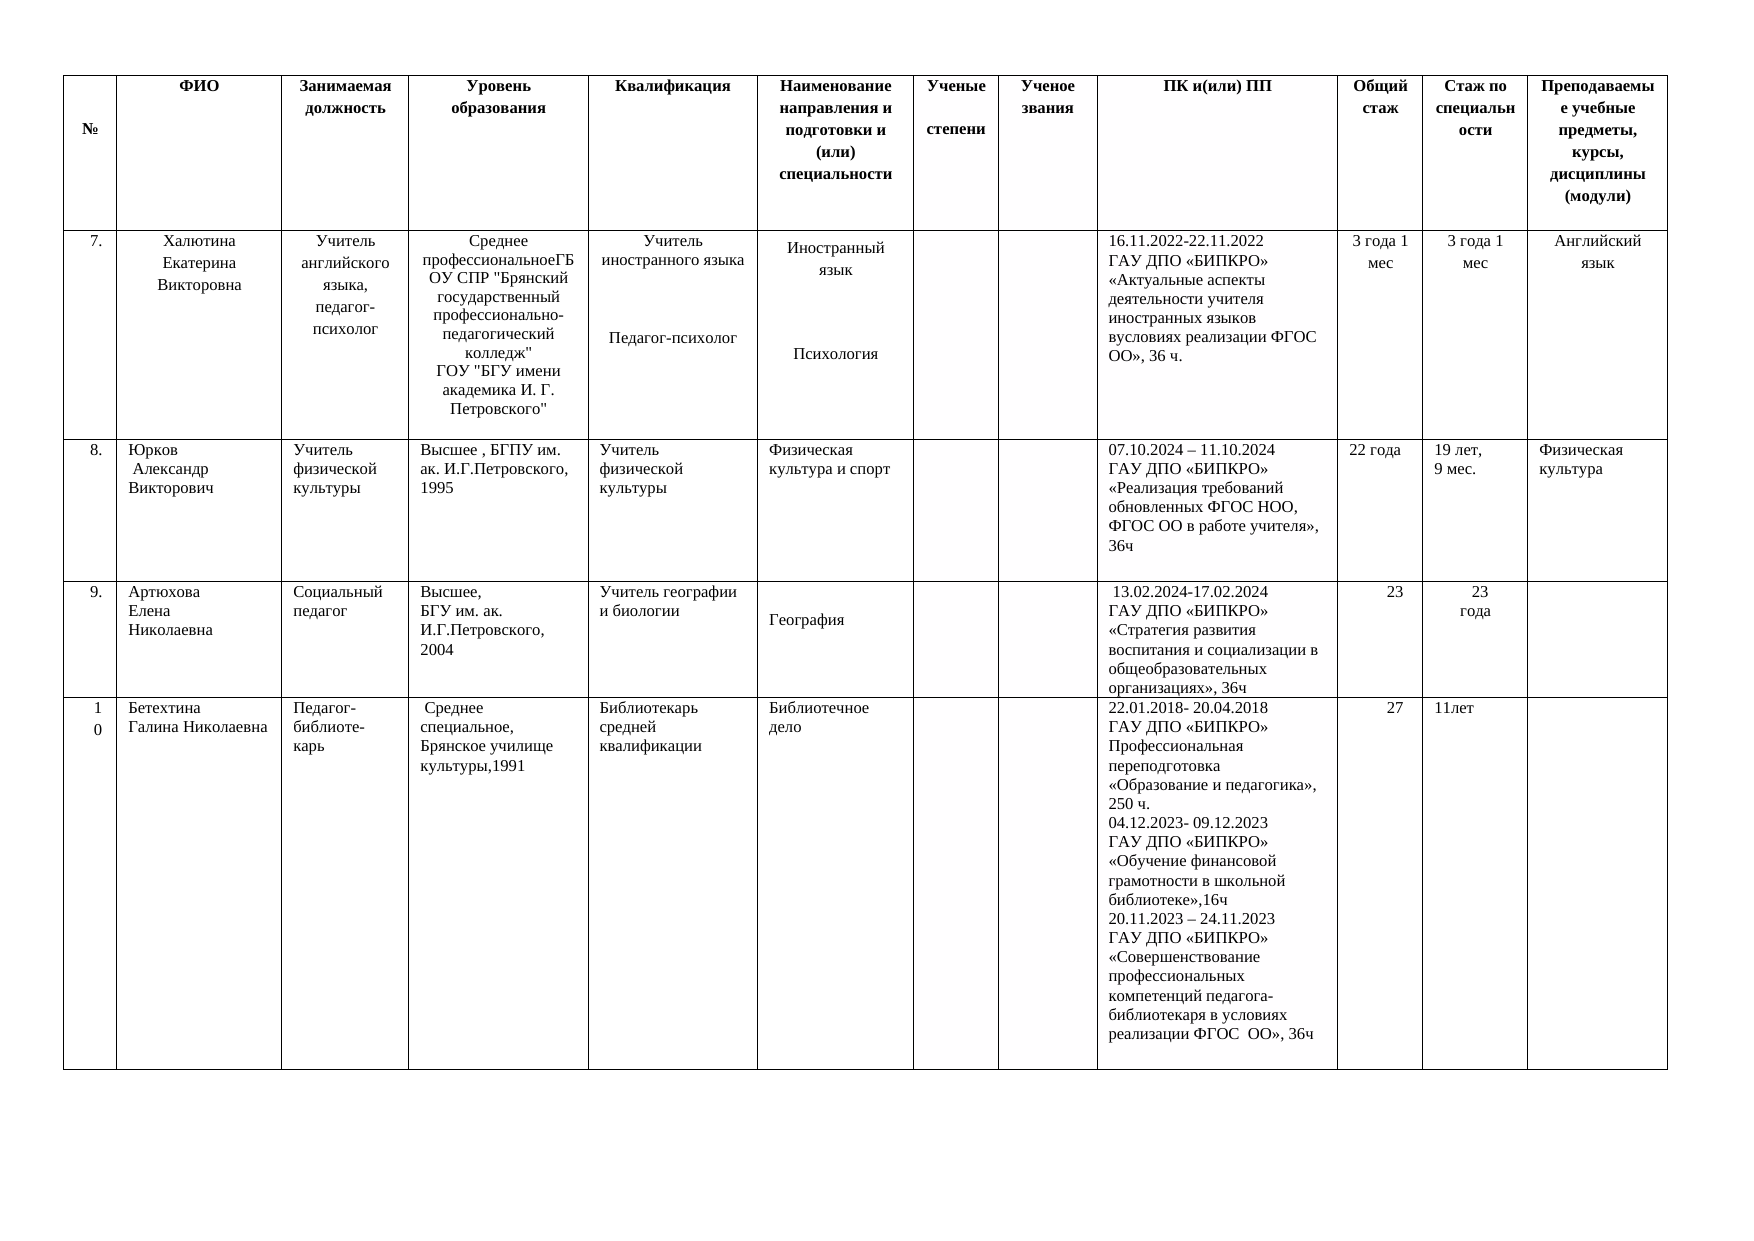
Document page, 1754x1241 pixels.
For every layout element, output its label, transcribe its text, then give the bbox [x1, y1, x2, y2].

table_cell География [758, 582, 913, 697]
table_header Общий стаж [1338, 76, 1422, 230]
table_cell [64, 582, 116, 697]
table_cell Учитель физической культуры [589, 440, 757, 581]
table_cell 23 года [1423, 582, 1527, 697]
table_cell 22 года [1338, 440, 1422, 581]
table_header ФИО [117, 76, 281, 230]
table_cell 10 [64, 698, 116, 1069]
table_cell Учитель физической культуры [282, 440, 408, 581]
table_cell [64, 440, 116, 581]
table_cell [999, 440, 1097, 581]
table_header Наименование направления и подготовки и (или) специальности [758, 76, 913, 230]
table_header Ученые степени [914, 76, 998, 230]
table_cell года [1338, 582, 1422, 697]
table_cell Учитель географии и биологии [589, 582, 757, 697]
table_cell 16.11.2022-22.11.2022 ГАУ ДПО «БИПКРО» «Актуальные аспекты деятельности учителя иностранных языков вусловиях реализации ФГОС ОО», 36 ч. [1098, 231, 1337, 438]
table_cell [914, 440, 998, 581]
table_cell [999, 582, 1097, 697]
table_cell Иностранный язык Психология [758, 231, 913, 438]
table_cell Высшее, БГУ им. ак. И.Г.Петровского, 2004 [409, 582, 588, 697]
table_cell Артюхова Елена Николаевна [117, 582, 281, 697]
table_cell [914, 582, 998, 697]
table_cell 22.01.2018- 20.04.2018 ГАУ ДПО «БИПКРО» Профессиональная переподготовка «Образование и педагогика», 250 ч. 04.12.2023- 09.12.2023 ГАУ ДПО «БИПКРО» «Обучение финансовой грамотности в школьной библиотеке»,16ч 20.11.2023 – 24.11.2023 ГАУ ДПО «БИПКРО» «Совершенствование профессиональных компетенций педагога-библиотекаря в условиях реализации ФГОС ОО», 36ч [1098, 698, 1337, 1069]
table_cell [914, 698, 998, 1069]
table_cell [1528, 698, 1667, 1069]
table_cell [914, 231, 998, 438]
table_cell 11лет [1423, 698, 1527, 1069]
table_cell [1528, 582, 1667, 697]
table_header ПК и(или) ПП [1098, 76, 1337, 230]
table_cell Педагог-библиоте- карь [282, 698, 408, 1069]
table_header Занимаемая должность [282, 76, 408, 230]
table_cell Среднее специальное, Брянское училище культуры,1991 [409, 698, 588, 1069]
table_cell Юрков Александр Викторович [117, 440, 281, 581]
table_cell лет [1338, 698, 1422, 1069]
table_cell 3 года 1 мес [1338, 231, 1422, 438]
table_header Уровень образования [409, 76, 588, 230]
table_cell 19 лет, 9 мес. [1423, 440, 1527, 581]
table_cell 07.10.2024 – 11.10.2024 ГАУ ДПО «БИПКРО» «Реализация требований обновленных ФГОС НОО, ФГОС ОО в работе учителя», 36ч [1098, 440, 1337, 581]
table_cell 13.02.2024-17.02.2024 ГАУ ДПО «БИПКРО» «Стратегия развития воспитания и социализации в общеобразовательных организациях», 36ч [1098, 582, 1337, 697]
table_cell Библиотекарь средней квалификации [589, 698, 757, 1069]
table_header Стаж по специальности [1423, 76, 1527, 230]
table_header Ученое звания [999, 76, 1097, 230]
table_header Квалификация [589, 76, 757, 230]
table_cell [999, 231, 1097, 438]
table_cell Бетехтина Галина Николаевна [117, 698, 281, 1069]
table_header Преподаваемые учебные предметы, курсы, дисциплины (модули) [1528, 76, 1667, 230]
table_cell 3 года 1 мес [1423, 231, 1527, 438]
table_cell Халютина Екатерина Викторовна [117, 231, 281, 438]
table_cell Английский язык [1528, 231, 1667, 438]
table_cell Среднее профессиональноеГБОУ СПР "Брянский государственный профессионально-педагогический колледж" ГОУ "БГУ имени академика И. Г. Петровского" [409, 231, 588, 438]
table_cell [64, 231, 116, 438]
table_cell Учитель иностранного языка Педагог-психолог [589, 231, 757, 438]
table_cell Библиотечное дело [758, 698, 913, 1069]
table_header № [64, 76, 116, 230]
table_cell Учитель английского языка, педагог-психолог [282, 231, 408, 438]
table_cell Физическая культура [1528, 440, 1667, 581]
table_cell Социальный педагог [282, 582, 408, 697]
table_cell [999, 698, 1097, 1069]
table_cell Физическая культура и спорт [758, 440, 913, 581]
table_cell Высшее , БГПУ им. ак. И.Г.Петровского, 1995 [409, 440, 588, 581]
